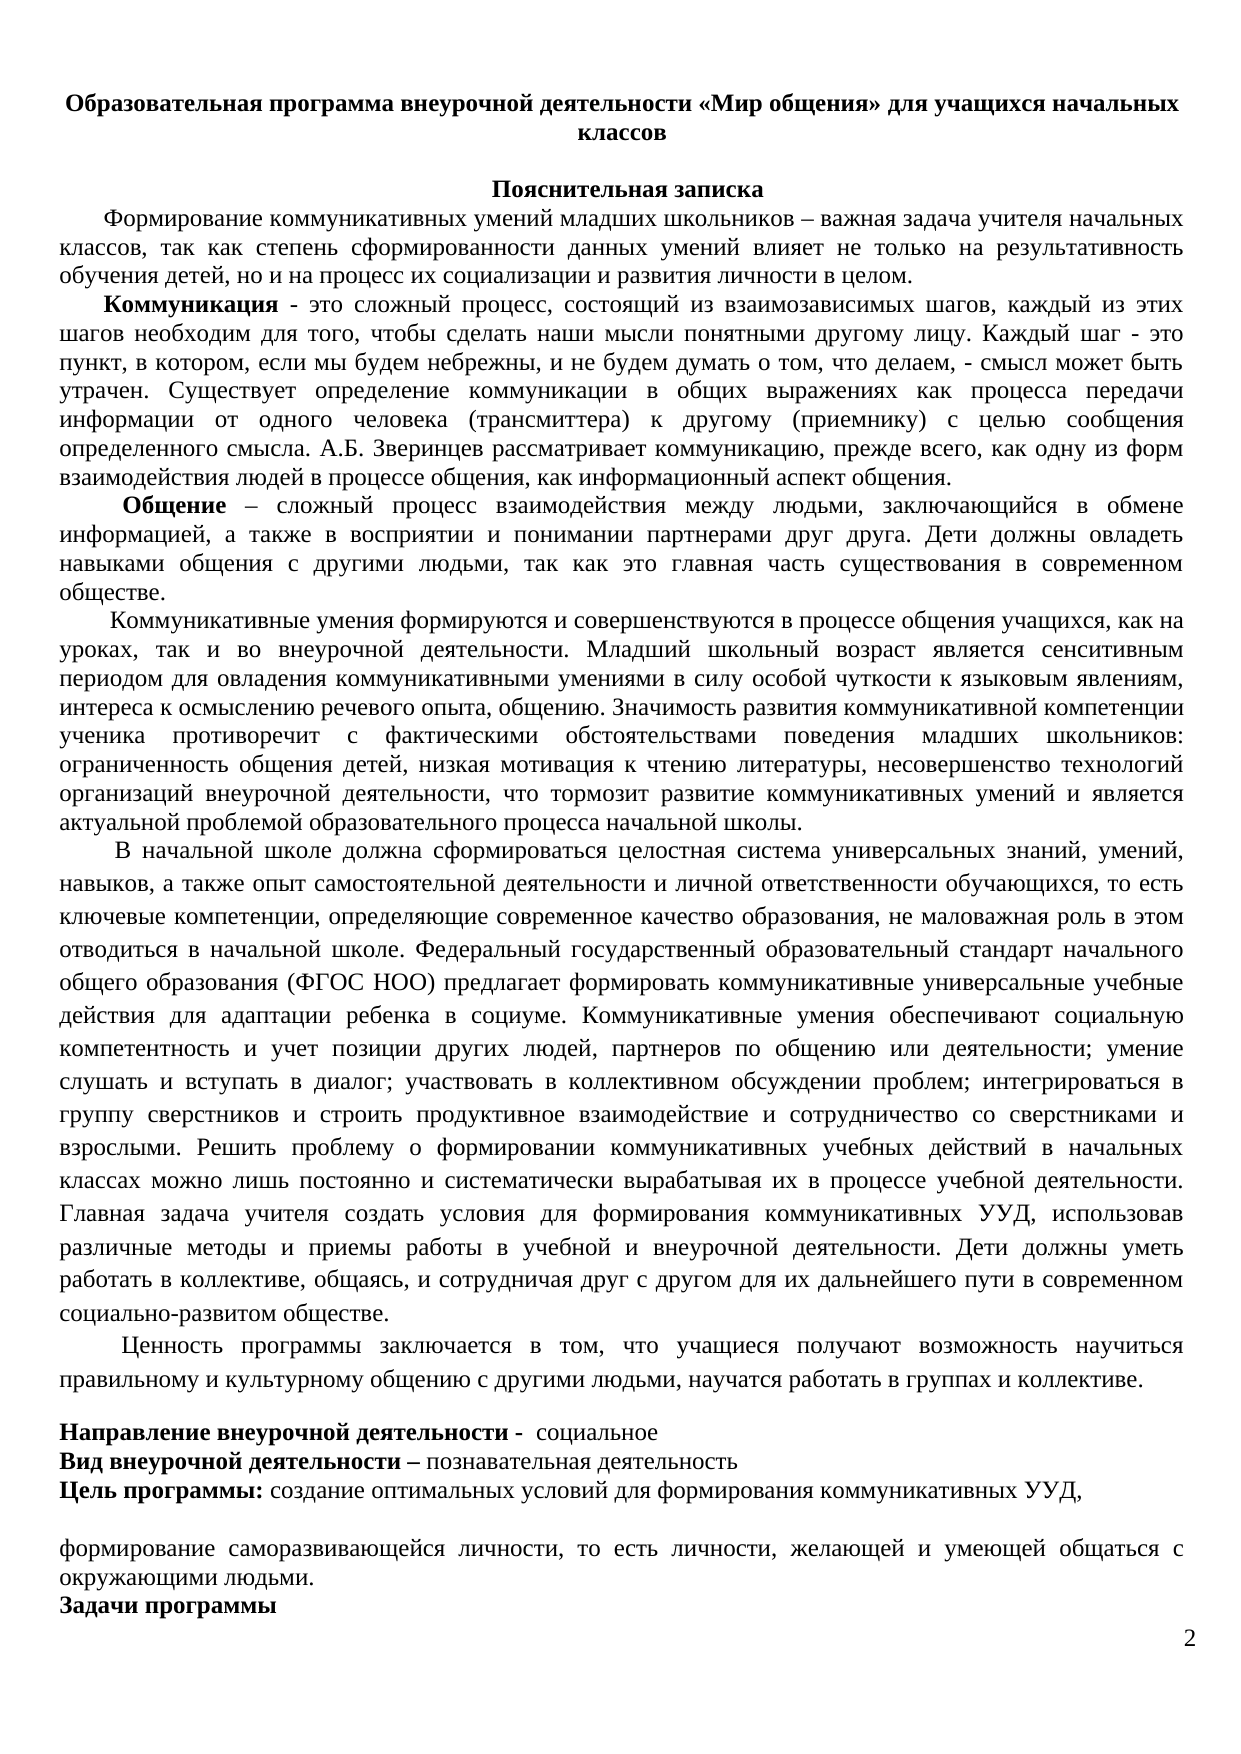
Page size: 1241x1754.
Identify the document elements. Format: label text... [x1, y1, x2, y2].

table_cell Цель программы: создание оптимальных условий для формирования коммуникативных УУД, формирование саморазвивающейся личности, то есть личности, желающей и умеющей общаться с окружающими людьми. [48, 1475, 1196, 1590]
table_header Формирование коммуникативных умений младших школьников – важная задача учителя начальных классов, так как степень сформированности данных умений влияет не только на результативность обучения детей, но и на процесс их социализации и развития личности в целом. Коммуникация - это сложный процесс, состоящий из взаимозависимых шагов, каждый из этих шагов необходим для того, чтобы сделать наши мысли понятными другому лицу. Каждый шаг - это пункт, в котором, если мы будем небрежны, и не будем думать о том, что делаем, - смысл может быть утрачен. Существует определение коммуникации в общих выражениях как процесса передачи информации от одного человека (трансмиттера) к другому (приемнику) с целью сообщения определенного смысла. А.Б. Зверинцев рассматривает коммуникацию, прежде всего, как одну из форм взаимодействия людей в процессе общения, как информационный аспект общения. Общение – сложный процесс взаимодействия между людьми, заключающийся в обмене информацией, а также в восприятии и понимании партнерами друг друга. Дети должны овладеть навыками общения с другими людьми, так как это главная часть существования в современном обществе. Коммуникативные умения формируются и совершенствуются в процессе общения учащихся, как на уроках, так и во внеурочной деятельности. Младший школьный возраст является сенситивным периодом для овладения коммуникативными умениями в силу особой чуткости к языковым явлениям, интереса к осмыслению речевого опыта, общению. Значимость развития коммуникативной компетенции ученика противоречит с фактическими обстоятельствами поведения младших школьников: ограниченность общения детей, низкая мотивация к чтению литературы, несовершенство технологий организаций внеурочной деятельности, что тормозит развитие коммуникативных умений и является актуальной проблемой образовательного процесса начальной школы. В начальной школе должна сформироваться целостная система универсальных знаний, умений, навыков, а также опыт самостоятельной деятельности и личной ответственности обучающихся, то есть ключевые компетенции, определяющие современное качество образования, не маловажная роль в этом отводиться в начальной школе. Федеральный государственный образовательный стандарт начального общего образования (ФГОС НОО) предлагает формировать коммуникативные универсальные учебные действия для адаптации ребенка в социуме. Коммуникативные умения обеспечивают социальную компетентность и учет позиции других людей, партнеров по общению или деятельности; умение слушать и вступать в диалог; участвовать в коллективном обсуждении проблем; интегрироваться в группу сверстников и строить продуктивное взаимодействие и сотрудничество со сверстниками и взрослыми. Решить проблему о формировании коммуникативных учебных действий в начальных классах можно лишь постоянно и систематически вырабатывая их в процессе учебной деятельности. Главная задача учителя создать условия для формирования коммуникативных УУД, использовав различные методы и приемы работы в учебной и внеурочной деятельности. Дети должны уметь работать в коллективе, общаясь, и сотрудничая друг с другом для их дальнейшего пути в современном социально-развитом обществе. Ценность программы заключается в том, что учащиеся получают возможность научиться правильному и культурному общению с другими людьми, научатся работать в группах и коллективе. [48, 203, 1196, 1417]
table_cell Направление внеурочной деятельности - социальное [48, 1418, 1196, 1446]
text Пояснительная записка [59, 174, 1196, 203]
table_cell Вид внеурочной деятельности – познавательная деятельность [48, 1446, 1196, 1475]
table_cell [48, 1590, 1196, 1619]
table_header Образовательная программа внеурочной деятельности «Мир общения» для учащихся начальных классов [48, 88, 1196, 145]
